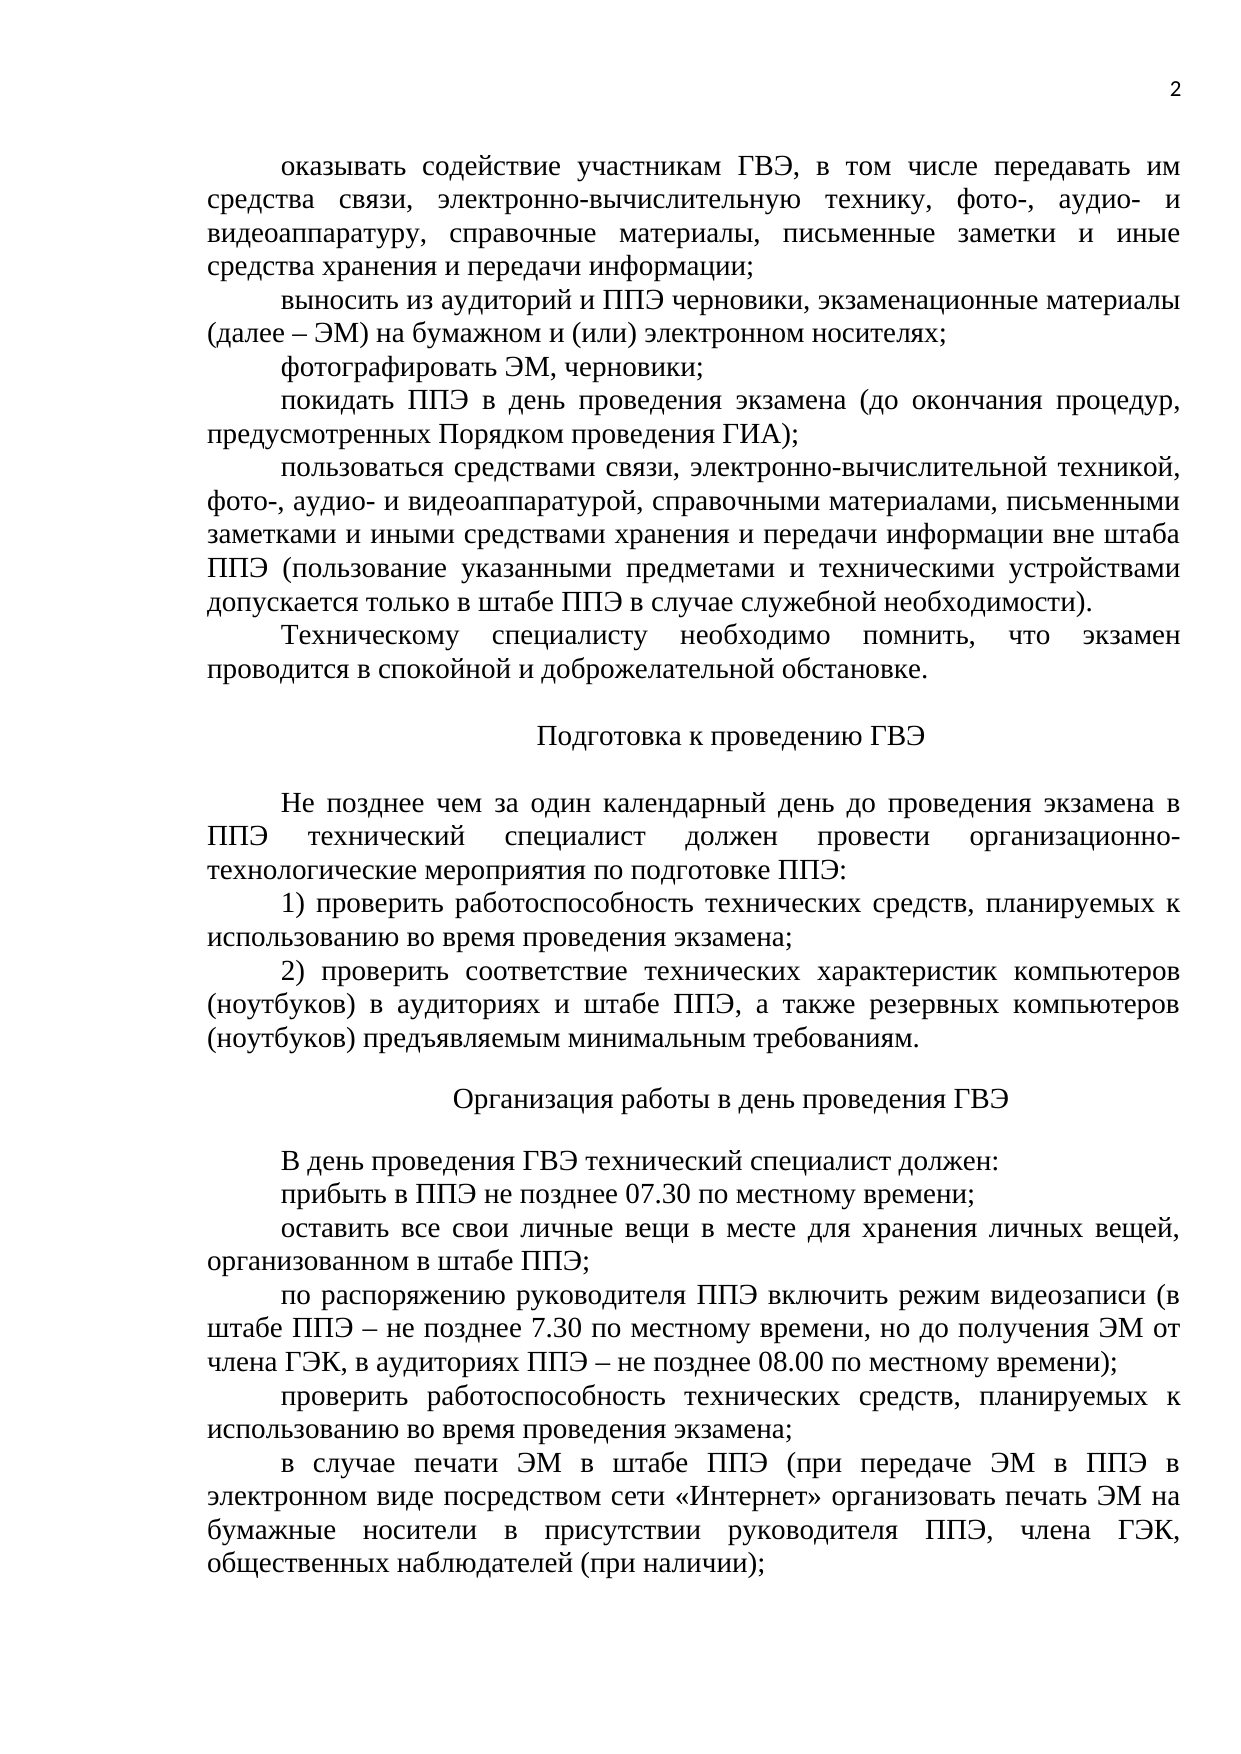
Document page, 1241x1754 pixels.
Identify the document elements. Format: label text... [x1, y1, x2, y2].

text 1) проверить работоспособность технических средств, планируемых к использованию во время проведения экзамена; [207, 886, 1181, 953]
text оказывать содействие участникам ГВЭ, в том числе передавать им средства связи, электронно-вычислительную технику, фото-, аудио- и видеоаппаратуру, справочные материалы, письменные заметки и иные средства хранения и передачи информации; [207, 148, 1181, 282]
text проверить работоспособность технических средств, планируемых к использованию во время проведения экзамена; [207, 1378, 1181, 1445]
text покидать ППЭ в день проведения экзамена (до окончания процедур, предусмотренных Порядком проведения ГИА); [207, 382, 1181, 449]
text Подготовка к проведению ГВЭ [207, 718, 1181, 751]
text 2) проверить соответствие технических характеристик компьютеров (ноутбуков) в аудиториях и штабе ППЭ, а также резервных компьютеров (ноутбуков) предъявляемым минимальным требованиям. [207, 953, 1181, 1053]
text пользоваться средствами связи, электронно-вычислительной техникой, фото-, аудио- и видеоаппаратурой, справочными материалами, письменными заметками и иными средствами хранения и передачи информации вне штаба ППЭ (пользование указанными предметами и техническими устройствами допускается только в штабе ППЭ в случае служебной необходимости). [207, 449, 1181, 617]
text оставить все свои личные вещи в месте для хранения личных вещей, организованном в штабе ППЭ; [207, 1210, 1181, 1277]
text Техническому специалисту необходимо помнить, что экзамен проводится в спокойной и доброжелательной обстановке. [207, 617, 1181, 684]
text в случае печати ЭМ в штабе ППЭ (при передаче ЭМ в ППЭ в электронном виде посредством сети «Интернет» организовать печать ЭМ на бумажные носители в присутствии руководителя ППЭ, члена ГЭК, общественных наблюдателей (при наличии); [207, 1445, 1181, 1579]
text фотографировать ЭМ, черновики; [207, 349, 1181, 382]
text прибыть в ППЭ не позднее 07.30 по местному времени; [793, 1176, 1181, 1210]
text по распоряжению руководителя ППЭ включить режим видеозаписи (в штабе ППЭ – не позднее 7.30 по местному времени, но до получения ЭМ от члена ГЭК, в аудиториях ППЭ – не позднее 08.00 по местному времени); [207, 1277, 1181, 1378]
text прибыть в ППЭ не позднее 07.30 по местному времени; [207, 1176, 592, 1210]
text В день проведения ГВЭ технический специалист должен: [207, 1143, 1181, 1176]
text выносить из аудиторий и ППЭ черновики, экзаменационные материалы (далее – ЭМ) на бумажном и (или) электронном носителях; [207, 282, 1181, 349]
text Организация работы в день проведения ГВЭ [207, 1081, 1181, 1115]
text Не позднее чем за один календарный день до проведения экзамена в ППЭ технический специалист должен провести организационно-технологические мероприятия по подготовке ППЭ: [207, 785, 1181, 886]
